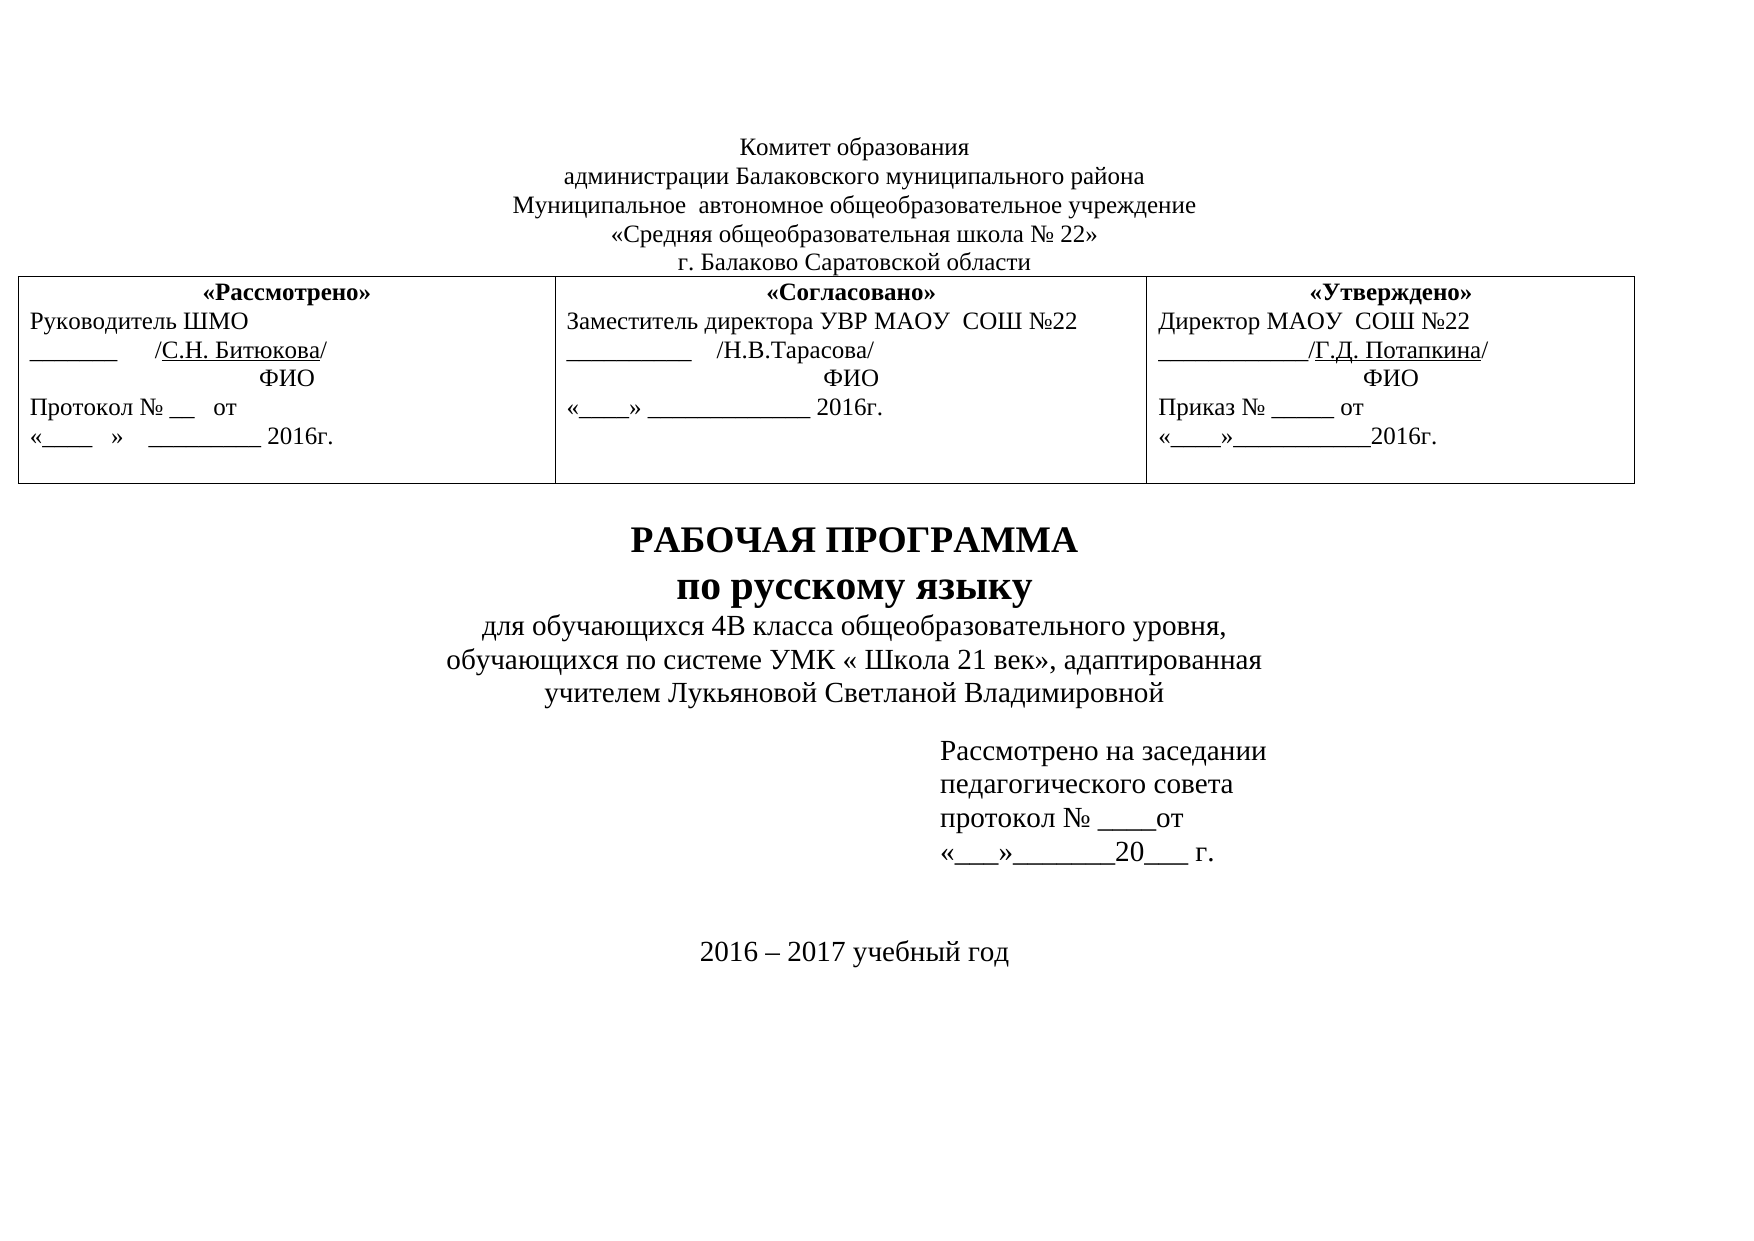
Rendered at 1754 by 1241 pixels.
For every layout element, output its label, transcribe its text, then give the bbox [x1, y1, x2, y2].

text обучающихся по системе УМК « Школа 21 век», адаптированная [29, 642, 1679, 676]
text г. Балаково Саратовской области [29, 247, 1679, 276]
text педагогического совета [648, 767, 1679, 800]
text «___»_______20___ г. [648, 834, 1679, 867]
text для обучающихся 4В класса общеобразовательного уровня, [29, 608, 1679, 642]
text администрации Балаковского муниципального района [29, 161, 1679, 190]
table_header «Согласовано» Заместитель директора УВР МАОУ СОШ №22 __________ /Н.В.Тарасова/ ФИО «____» _____________ 2016г. [556, 277, 1146, 483]
text Комитет образования [29, 132, 1679, 161]
text протокол № ____от [648, 800, 1679, 834]
text учителем Лукьяновой Светланой Владимировной [29, 676, 1679, 709]
table_header «Рассмотрено» Руководитель ШМО _______ /С.Н. Битюкова/ ФИО Протокол № __ от «____ » _________ 2016г. [19, 277, 555, 483]
text РАБОЧАЯ ПРОГРАММА [29, 517, 1679, 561]
text Муниципальное автономное общеобразовательное учреждение [29, 190, 1679, 219]
text 2016 – 2017 учебный год [29, 934, 1679, 968]
text по русскому языку [29, 561, 1679, 608]
text Рассмотрено на заседании [648, 733, 1679, 767]
text «Средняя общеобразовательная школа № 22» [29, 219, 1679, 247]
table_header «Утверждено» Директор МАОУ СОШ №22 ____________/Г.Д. Потапкина/ ФИО Приказ № _____ от «____»___________2016г. [1147, 277, 1634, 483]
